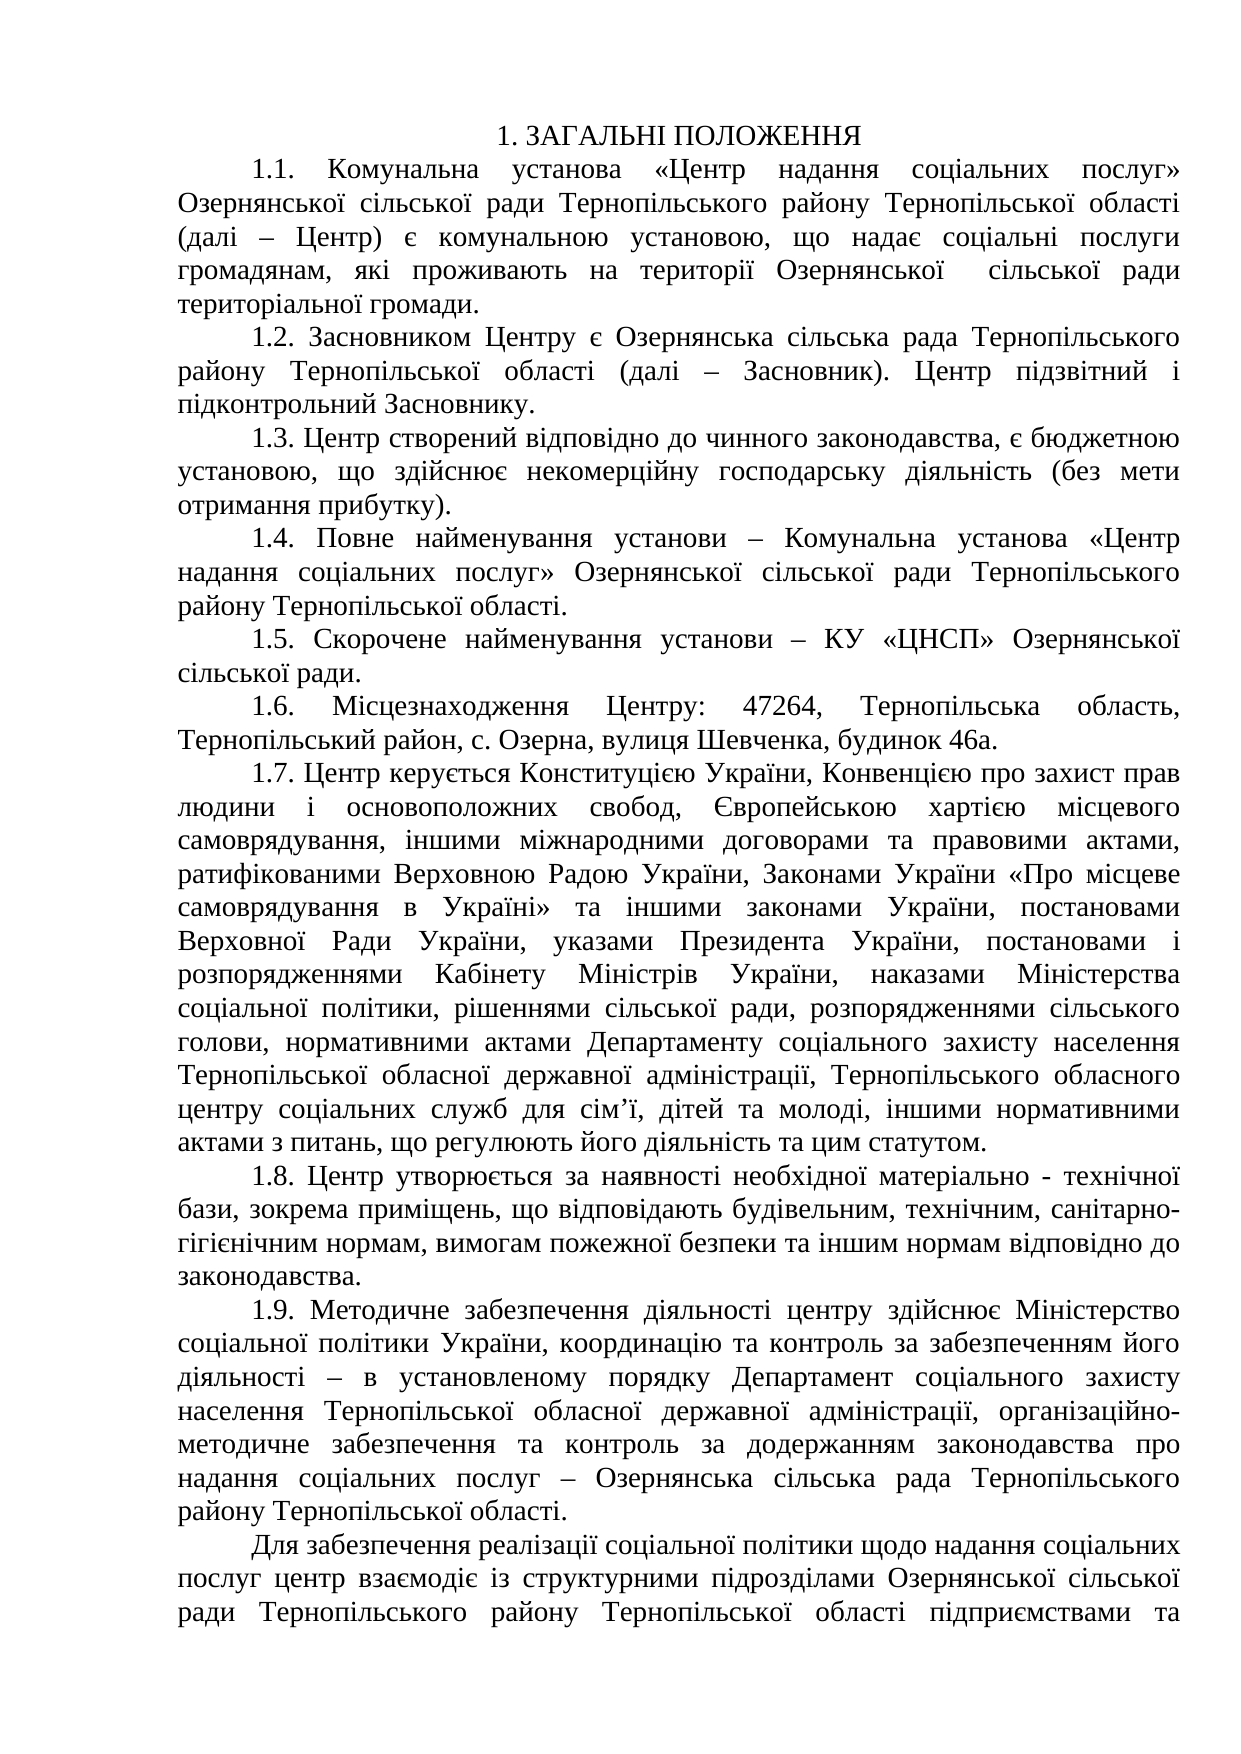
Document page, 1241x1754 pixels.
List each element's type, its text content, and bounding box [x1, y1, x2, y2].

text 1. ЗАГАЛЬНІ ПОЛОЖЕННЯ [177, 118, 1181, 152]
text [177, 1527, 1181, 1627]
text 1.7. Центр керується Конституцією України, Конвенцією про захист прав людини і основоположних свобод, Європейською хартією місцевого самоврядування, іншими міжнародними договорами та правовими актами, ратифікованими Верховною Радою України, Законами України «Про місцеве самоврядування в Україні» та іншими законами України, постановами Верховної Ради України, указами Президента України, постановами і розпорядженнями Кабінету Міністрів України, наказами Міністерства соціальної політики, рішеннями сільської ради, розпорядженнями сільського голови, нормативними актами Департаменту соціального захисту населення Тернопільської обласної державної адміністрації, Тернопільського обласного центру соціальних служб для сім’ї, дітей та молоді, іншими нормативними актами з питань, що регулюють його діяльність та цим статутом. [177, 755, 1181, 1158]
text 1.5. Скорочене найменування установи – КУ «ЦНСП» Озернянської сільської ради. [177, 621, 1181, 688]
text 1.9. Методичне забезпечення діяльності центру здійснює Міністерство соціальної політики України, координацію та контроль за забезпеченням його діяльності – в установленому порядку Департамент соціального захисту населення Тернопільської обласної державної адміністрації, організаційно-методичне забезпечення та контроль за додержанням законодавства про надання соціальних послуг – Озернянська сільська рада Тернопільського району Тернопільської області. [177, 1292, 1181, 1527]
text 1.6. Місцезнаходження Центру: 47264, Тернопільська область, Тернопільський район, с. Озерна, вулиця Шевченка, будинок 46а. [177, 688, 1181, 755]
text 1.3. Центр створений відповідно до чинного законодавства, є бюджетною установою, що здійснює некомерційну господарську діяльність (без мети отримання прибутку). [177, 420, 1181, 521]
text 1.8. Центр утворюється за наявності необхідної матеріально - технічної бази, зокрема приміщень, що відповідають будівельним, технічним, санітарно-гігієнічним нормам, вимогам пожежної безпеки та іншим нормам відповідно до законодавства. [177, 1158, 1181, 1292]
text 1.4. Повне найменування установи – Комунальна установа «Центр надання соціальних послуг» Озернянської сільської ради Тернопільського району Тернопільської області. [177, 521, 1181, 621]
text 1.1. Комунальна установа «Центр надання соціальних послуг» Озернянської сільської ради Тернопільського району Тернопільської області (далі – Центр) є комунальною установою, що надає соціальні послуги громадянам, які проживають на території Озернянської сільської ради територіальної громади. [177, 152, 1181, 319]
text 1.2. Засновником Центру є Озернянська сільська рада Тернопільського району Тернопільської області (далі – Засновник). Центр підзвітний і підконтрольний Засновнику. [177, 319, 1181, 420]
